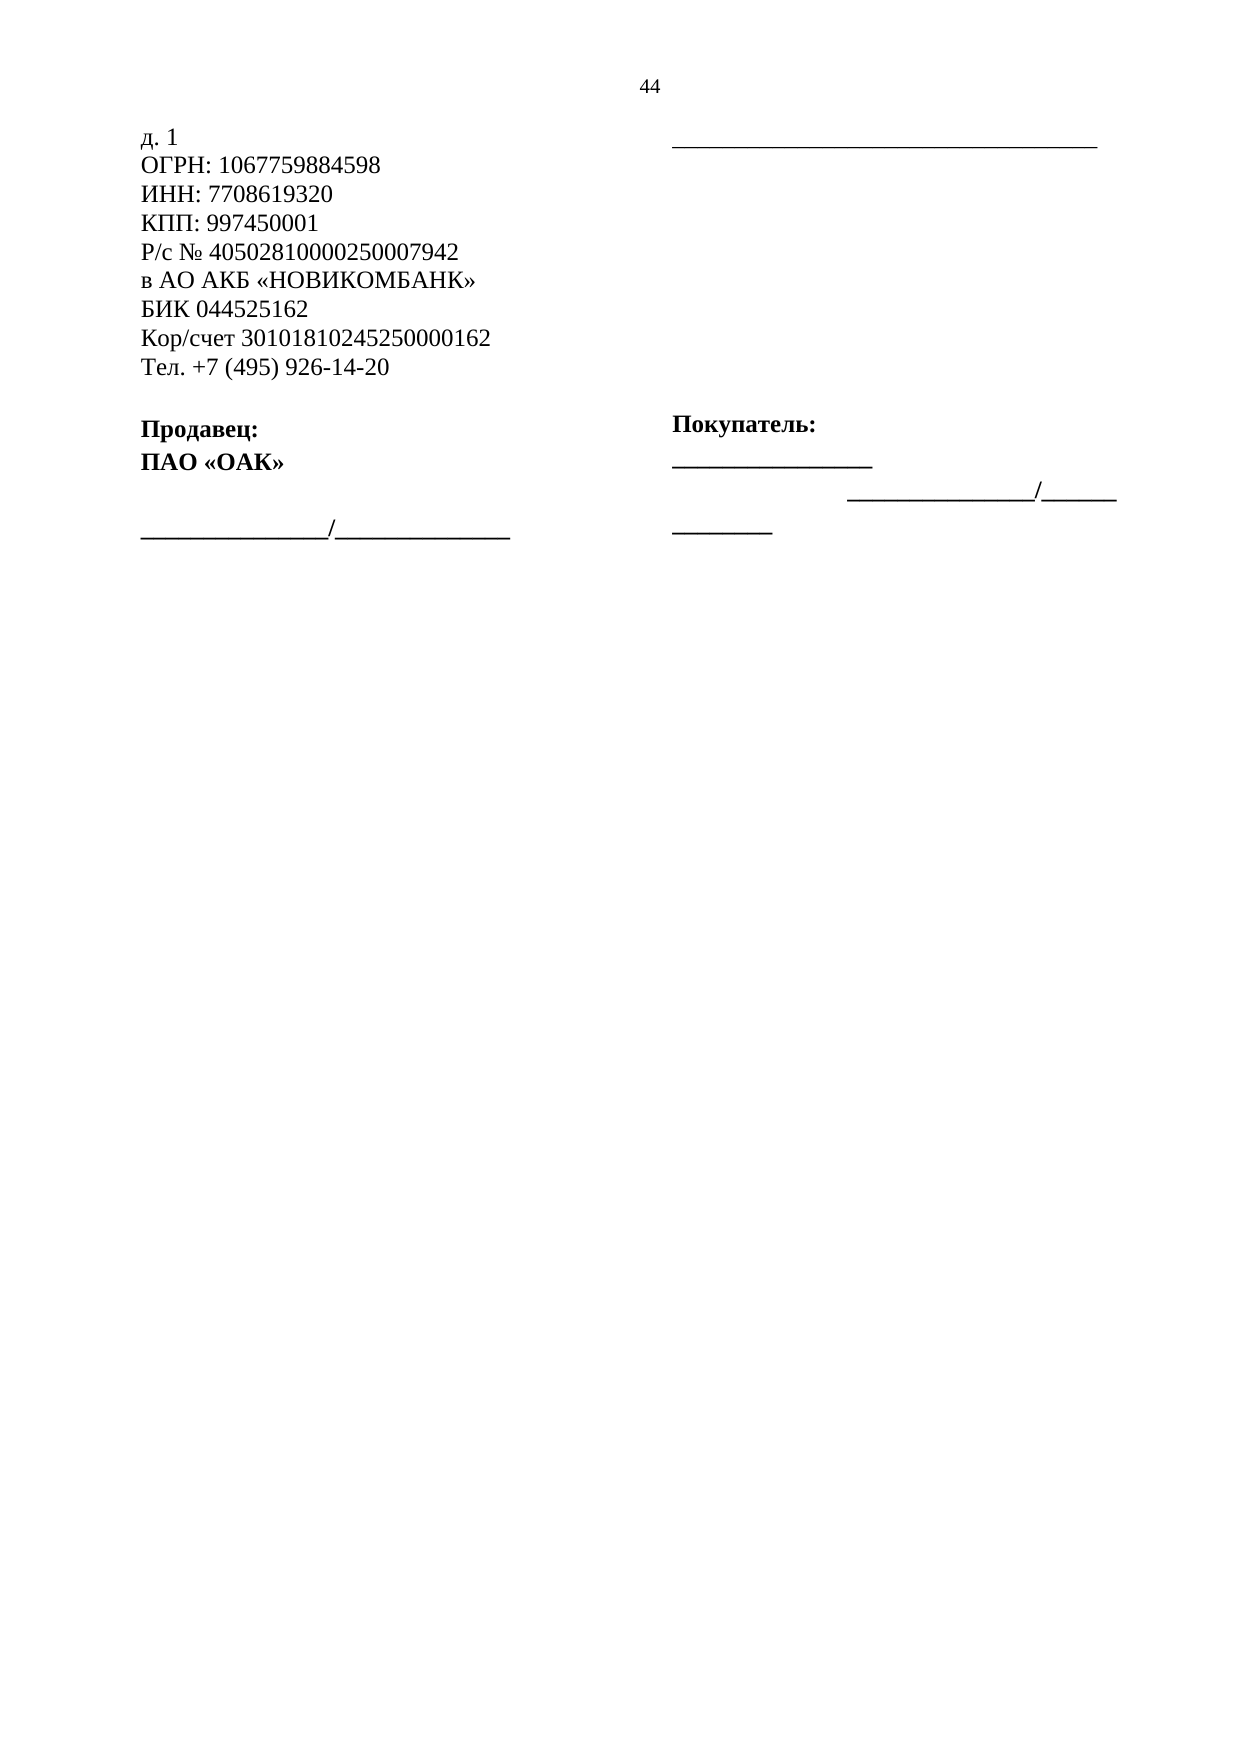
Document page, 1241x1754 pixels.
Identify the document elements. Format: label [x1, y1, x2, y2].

table_header [129, 122, 661, 579]
table_header [661, 122, 1133, 579]
